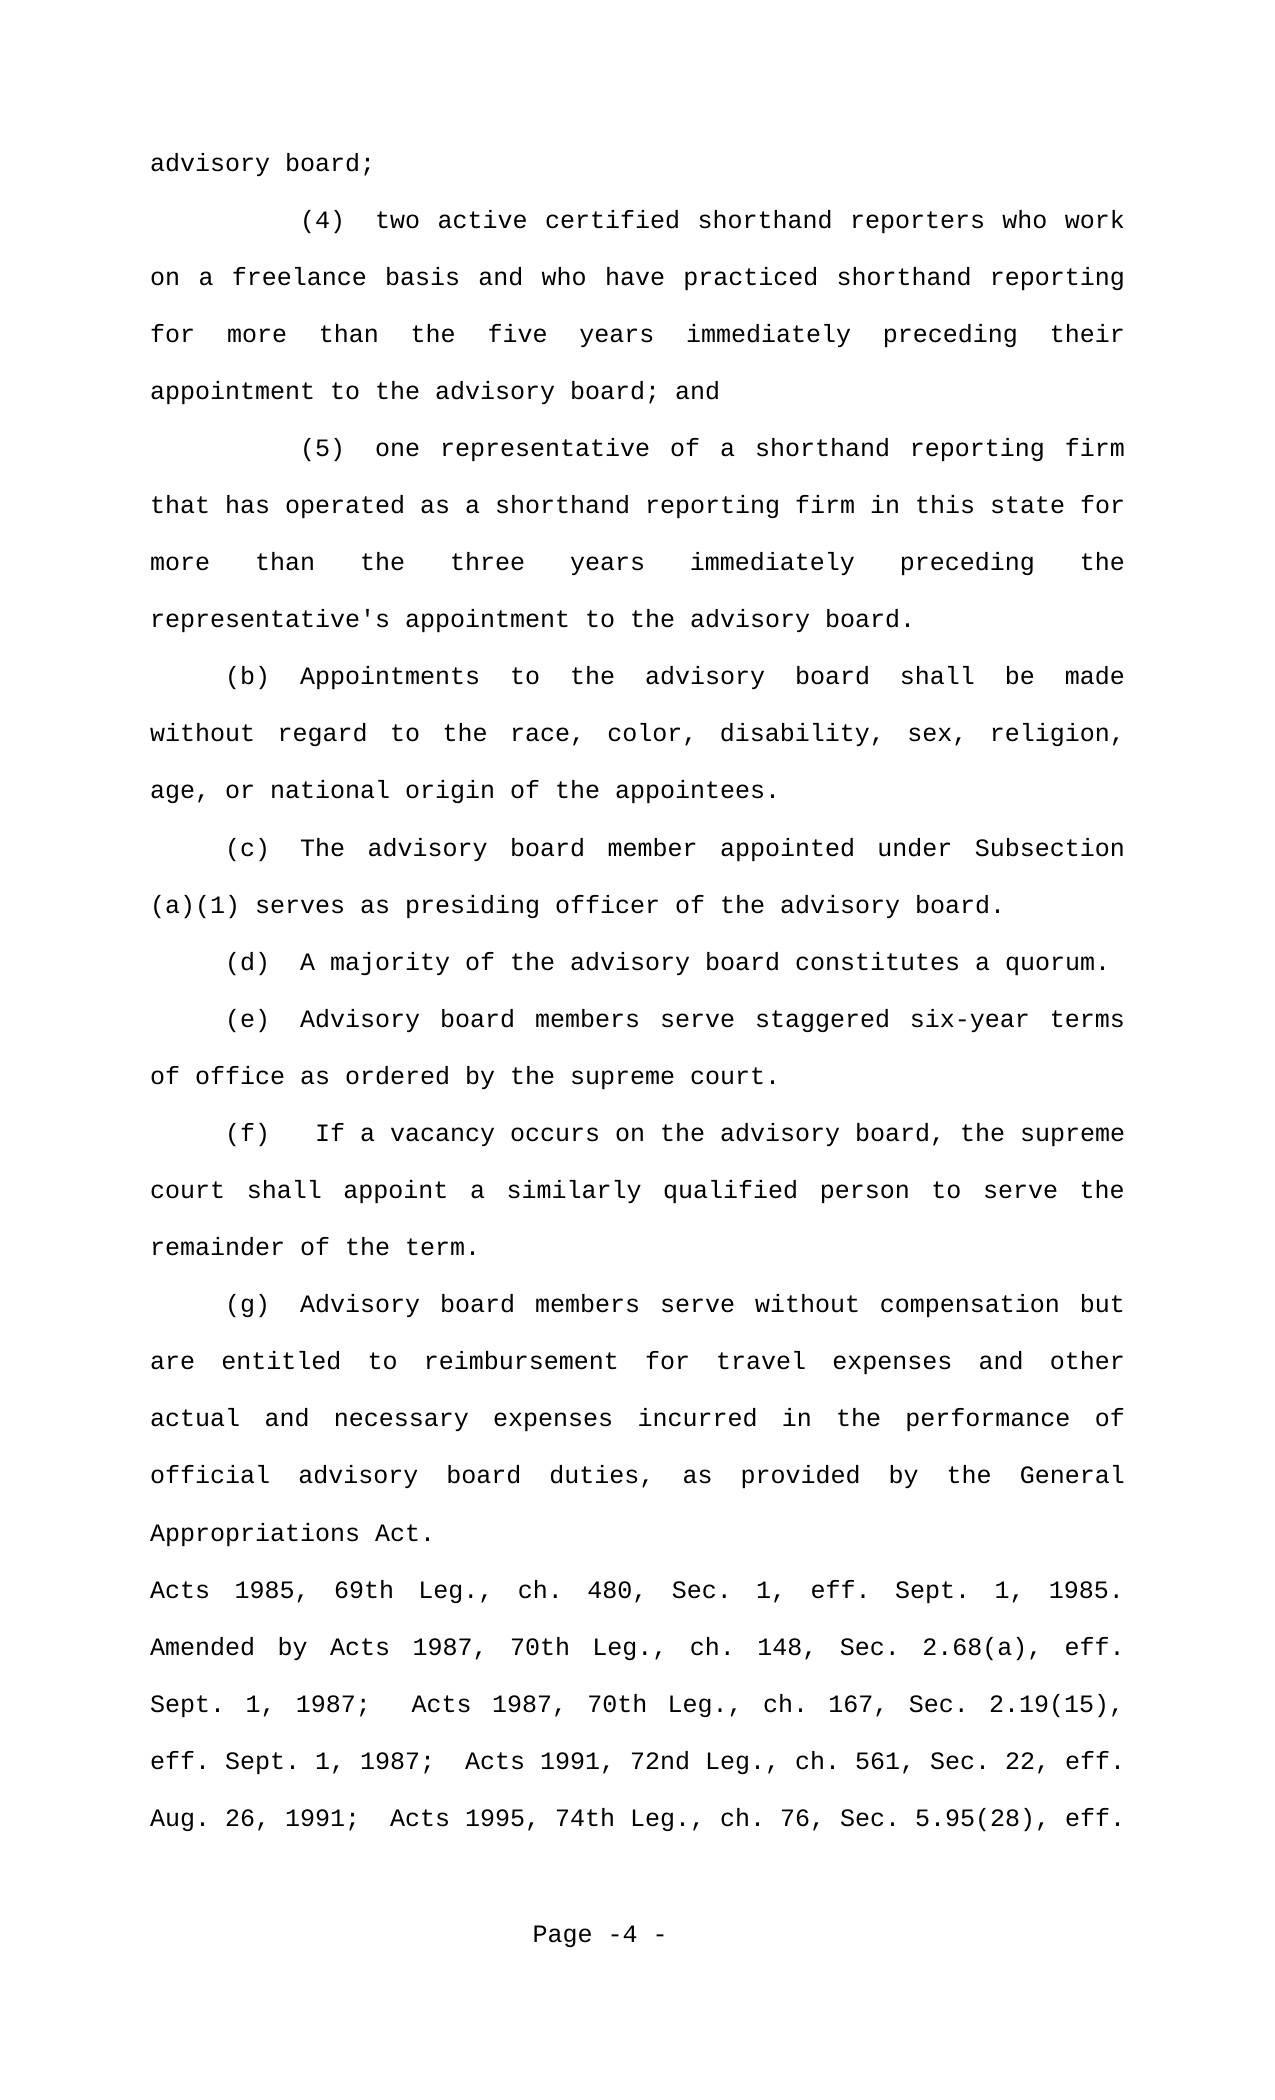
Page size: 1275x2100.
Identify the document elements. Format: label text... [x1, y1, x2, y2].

text (5) one representative of a shorthand reporting firm that has operated as a shorthand reporting firm in this state for more than the three years immediately preceding the representative's appointment to the advisory board. [150, 435, 1125, 635]
text (4) two active certified shorthand reporters who work on a freelance basis and who have practiced shorthand reporting for more than the five years immediately preceding their appointment to the advisory board; and [150, 207, 1125, 407]
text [150, 150, 1125, 178]
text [150, 1577, 1125, 1834]
text (f) If a vacancy occurs on the advisory board, the supreme court shall appoint a similarly qualified person to serve the remainder of the term. [150, 1120, 1125, 1263]
text (b) Appointments to the advisory board shall be made without regard to the race, color, disability, sex, religion, age, or national origin of the appointees. [150, 664, 1125, 806]
text (e) Advisory board members serve staggered six-year terms of office as ordered by the supreme court. [150, 1006, 1125, 1092]
text (c) The advisory board member appointed under Subsection (a)(1) serves as presiding officer of the advisory board. [150, 835, 1125, 921]
text (d) A majority of the advisory board constitutes a quorum. [150, 949, 1125, 978]
text (g) Advisory board members serve without compensation but are entitled to reimbursement for travel expenses and other actual and necessary expenses incurred in the performance of official advisory board duties, as provided by the General Appropriations Act. [150, 1292, 1125, 1548]
